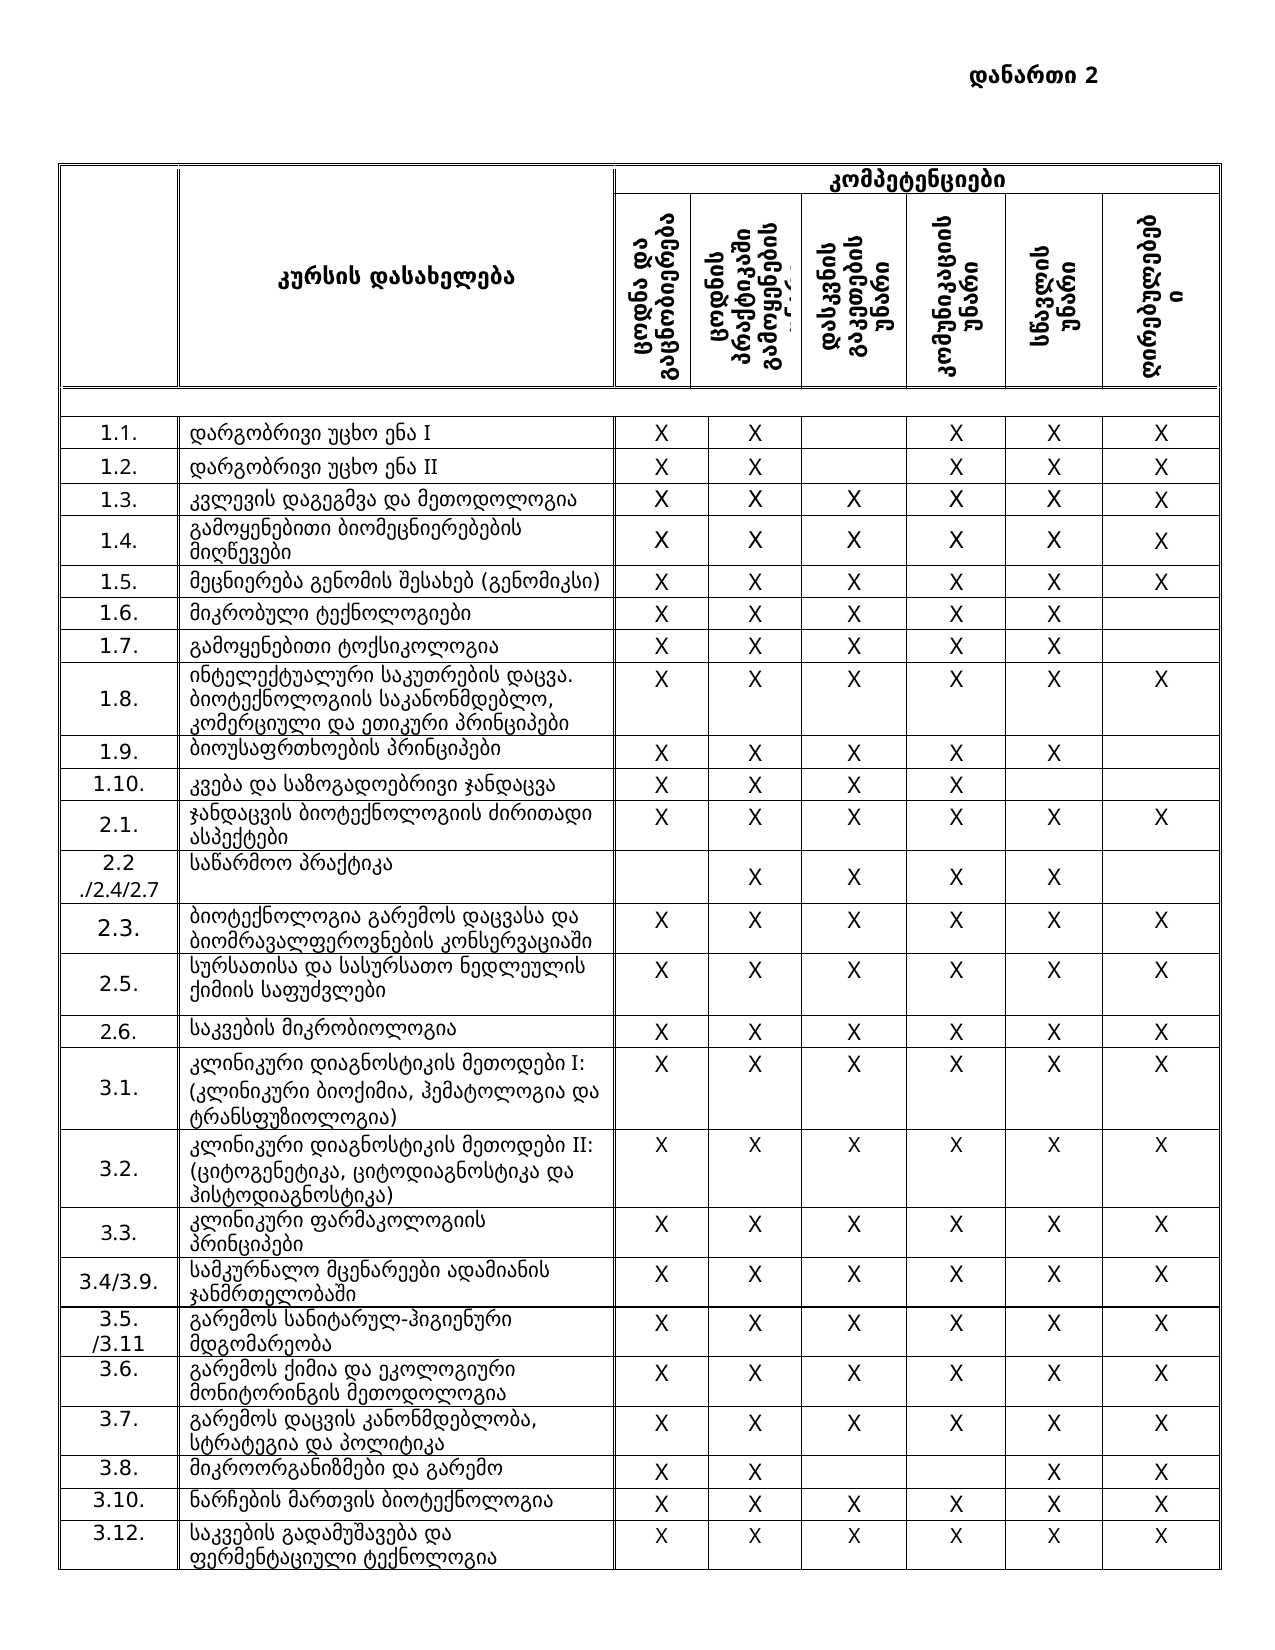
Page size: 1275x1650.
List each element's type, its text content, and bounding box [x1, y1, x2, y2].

table_cell 1.5. [61, 566, 177, 597]
table_cell [1103, 630, 1219, 662]
table_cell გარემოს სანიტარულ-ჰიგიენური მდგომარეობა [180, 1308, 613, 1356]
table_cell X [802, 801, 906, 849]
table_cell კლინიკური დიაგნოსტიკის მეთოდები I: (კლინიკური ბიოქიმია, ჰემატოლოგია და ტრანსფუზიოლოგია) [180, 1048, 613, 1129]
table_cell X [907, 954, 1005, 1015]
table_cell X [616, 630, 708, 662]
table_cell X [907, 417, 1005, 448]
table_cell X [616, 1357, 708, 1406]
table_cell X [802, 1130, 906, 1207]
table_cell X [1103, 1208, 1219, 1257]
table_cell X [1103, 954, 1219, 1015]
table_cell X [616, 1308, 708, 1356]
table_cell X [709, 516, 801, 565]
table_cell X [802, 1258, 906, 1306]
table_cell X [907, 736, 1005, 768]
table_cell X [802, 1407, 906, 1455]
table_cell X [1103, 417, 1219, 448]
table_cell X [709, 736, 801, 768]
table_cell X [709, 1489, 801, 1520]
table_cell X [1006, 1016, 1102, 1047]
table_header [61, 166, 178, 386]
table_cell [1103, 598, 1219, 629]
table_cell X [802, 954, 906, 1015]
table_cell 2.6. [61, 1016, 177, 1047]
table_cell X [1006, 449, 1102, 483]
table_cell X [907, 630, 1005, 662]
table_cell ინტელექტუალური საკუთრების დაცვა. ბიოტექნოლოგიის საკანონმდებლო, კომერციული და ეთიკური პრინციპები [180, 663, 613, 735]
table_cell X [709, 904, 801, 953]
table_cell X [1006, 1407, 1102, 1455]
table_cell X [802, 1357, 906, 1406]
table_cell X [907, 663, 1005, 735]
table_cell X [907, 1130, 1005, 1207]
table_cell სწავლის უნარი [1006, 194, 1102, 386]
table_cell საკვების გადამუშავება და ფერმენტაციული ტექნოლოგია [180, 1521, 613, 1569]
table_cell [802, 417, 906, 448]
table_cell 1.4. [61, 516, 177, 565]
table_cell X [709, 1521, 801, 1569]
table_cell დარგობრივი უცხო ენა II [180, 449, 613, 483]
table_cell X [616, 1258, 708, 1306]
table_cell X [907, 851, 1005, 903]
table_cell X [1103, 516, 1219, 565]
table_cell ცოდნა და გაცნობიერება [616, 194, 690, 386]
table_cell X [907, 1489, 1005, 1520]
table_cell X [907, 1258, 1005, 1306]
table_cell 3.4/3.9. [61, 1258, 177, 1306]
table_cell [1103, 769, 1219, 800]
table_cell X [1103, 1357, 1219, 1406]
table_cell X [709, 1357, 801, 1406]
table_cell 1.9. [61, 736, 177, 768]
table_cell X [907, 566, 1005, 597]
table_cell [616, 851, 708, 903]
table_cell X [907, 769, 1005, 800]
table_cell 1.3. [61, 484, 177, 515]
table_cell X [616, 1130, 708, 1207]
table_cell 3.2. [61, 1130, 177, 1207]
table_cell X [907, 484, 1005, 515]
table_cell X [616, 769, 708, 800]
table_cell X [1006, 598, 1102, 629]
table_cell გარემოს დაცვის კანონმდებლობა, სტრატეგია და პოლიტიკა [180, 1407, 613, 1455]
table_cell [907, 1456, 1005, 1487]
table_cell X [1006, 1357, 1102, 1406]
table_cell X [1103, 663, 1219, 735]
table_cell [802, 1456, 906, 1487]
table_cell საკვების მიკრობიოლოგია [180, 1016, 613, 1047]
table_cell X [1103, 1258, 1219, 1306]
table_cell X [907, 1048, 1005, 1129]
table_cell X [709, 449, 801, 483]
table_cell სურსათისა და სასურსათო ნედლეულის ქიმიის საფუძვლები [180, 954, 613, 1015]
table_cell X [709, 851, 801, 903]
table_cell კლინიკური ფარმაკოლოგიის პრინციპები [180, 1208, 613, 1257]
table_cell საწარმოო პრაქტიკა [180, 851, 613, 903]
table_cell X [709, 801, 801, 849]
table_cell X [616, 1407, 708, 1455]
table_cell X [907, 1016, 1005, 1047]
table_cell მიკროორგანიზმები და გარემო [180, 1456, 613, 1487]
table_cell X [1103, 1456, 1219, 1487]
table_cell X [907, 801, 1005, 849]
table_cell დასკვნის გაკეთების უნარი [802, 194, 906, 386]
table_cell X [1103, 566, 1219, 597]
table_cell X [616, 516, 708, 565]
table_cell X [616, 954, 708, 1015]
table_cell გარემოს ქიმია და ეკოლოგიური მონიტორინგის მეთოდოლოგია [180, 1357, 613, 1406]
table_cell X [1103, 1407, 1219, 1455]
table_cell X [616, 566, 708, 597]
table_cell X [1103, 1016, 1219, 1047]
table_cell X [616, 801, 708, 849]
table_cell X [802, 484, 906, 515]
table_cell 3.6. [61, 1357, 177, 1406]
table_cell X [1006, 484, 1102, 515]
table_cell X [907, 1521, 1005, 1569]
table_cell X [709, 484, 801, 515]
table_cell 3.12. [61, 1521, 177, 1569]
table_cell 1.2. [61, 449, 177, 483]
table_cell [1103, 851, 1219, 903]
table_cell ბიოუსაფრთხოების პრინციპები [180, 736, 613, 768]
table_cell X [1006, 1130, 1102, 1207]
table_cell სამკურნალო მცენარეები ადამიანის ჯანმრთელობაში [180, 1258, 613, 1306]
table_cell X [802, 630, 906, 662]
table_cell X [907, 1357, 1005, 1406]
table_cell ღირებულებები [1103, 194, 1219, 386]
table_cell X [802, 516, 906, 565]
table_cell 1.10. [61, 769, 177, 800]
table_cell X [907, 1407, 1005, 1455]
table_cell X [802, 598, 906, 629]
table_cell მეცნიერება გენომის შესახებ (გენომიკსი) [180, 566, 613, 597]
table_cell X [802, 566, 906, 597]
table_cell X [1103, 1130, 1219, 1207]
table_cell X [802, 851, 906, 903]
table_cell მიკრობული ტექნოლოგიები [180, 598, 613, 629]
table_cell X [709, 417, 801, 448]
table_cell X [709, 1130, 801, 1207]
table_cell X [802, 1521, 906, 1569]
table_cell ბიოტექნოლოგია გარემოს დაცვასა და ბიომრავალფეროვნების კონსერვაციაში [180, 904, 613, 953]
table_cell X [1006, 736, 1102, 768]
table_cell 3.5. /3.11 [61, 1308, 177, 1356]
table_cell X [1103, 1521, 1219, 1569]
table_cell 2.2./2.4/2.7 [61, 851, 177, 903]
table_cell X [616, 904, 708, 953]
table_cell X [1103, 1489, 1219, 1520]
table_cell X [1103, 1048, 1219, 1129]
table_cell X [1006, 1048, 1102, 1129]
table_cell 3.1. [61, 1048, 177, 1129]
table_cell 1.6. [61, 598, 177, 629]
table_cell კვლევის დაგეგმვა და მეთოდოლოგია [180, 484, 613, 515]
table_cell X [1103, 904, 1219, 953]
table_cell კომუნიკაციის უნარი [907, 194, 1005, 386]
table_cell X [802, 663, 906, 735]
table_cell X [1103, 484, 1219, 515]
table_cell X [709, 1456, 801, 1487]
table_cell X [616, 449, 708, 483]
table_cell X [802, 904, 906, 953]
table_cell ჯანდაცვის ბიოტექნოლოგიის ძირითადი ასპექტები [180, 801, 613, 849]
table_cell X [616, 663, 708, 735]
table_cell X [616, 736, 708, 768]
table_cell ნარჩების მართვის ბიოტექნოლოგია [180, 1489, 613, 1520]
table_cell X [1006, 1456, 1102, 1487]
text დანართი 2 [59, 59, 1098, 90]
table_cell X [616, 1016, 708, 1047]
table_cell X [709, 769, 801, 800]
table_header კურსის დასახელება [178, 166, 614, 386]
table_cell X [709, 630, 801, 662]
table_cell X [709, 1407, 801, 1455]
table_cell X [907, 904, 1005, 953]
table_cell X [1103, 801, 1219, 849]
table_header კომპეტენციები [614, 166, 1219, 193]
table_cell X [1006, 801, 1102, 849]
table_cell კვება და საზოგადოებრივი ჯანდაცვა [180, 769, 613, 800]
table_cell X [907, 1308, 1005, 1356]
table_cell X [616, 1521, 708, 1569]
table_cell [1103, 736, 1219, 768]
table_cell X [616, 598, 708, 629]
table_cell X [1006, 1258, 1102, 1306]
table_cell X [1006, 1489, 1102, 1520]
table_cell X [709, 663, 801, 735]
table_cell X [907, 1208, 1005, 1257]
table_cell X [802, 769, 906, 800]
table_cell დარგობრივი უცხო ენა I [180, 417, 613, 448]
table_cell X [1006, 851, 1102, 903]
table_cell X [709, 1258, 801, 1306]
table_cell X [802, 1016, 906, 1047]
table_cell X [802, 736, 906, 768]
table_cell X [709, 1016, 801, 1047]
table_cell X [1103, 449, 1219, 483]
table_cell X [616, 1489, 708, 1520]
table_cell X [709, 954, 801, 1015]
table_cell X [907, 516, 1005, 565]
table_cell X [1006, 630, 1102, 662]
table_cell 3.3. [61, 1208, 177, 1257]
table_cell X [1006, 1521, 1102, 1569]
table_cell X [616, 1048, 708, 1129]
table_cell X [802, 1208, 906, 1257]
table_cell X [616, 484, 708, 515]
table_cell 2.1. [61, 801, 177, 849]
table_cell 2.3. [61, 904, 177, 953]
table_cell X [1006, 516, 1102, 565]
table_cell X [1006, 904, 1102, 953]
table_cell X [616, 1456, 708, 1487]
table_cell X [802, 1489, 906, 1520]
table_cell 1.1. [61, 417, 177, 448]
table_cell X [907, 449, 1005, 483]
table_cell 3.7. [61, 1407, 177, 1455]
table_cell 1.7. [61, 630, 177, 662]
table_cell 3.10. [61, 1489, 177, 1520]
table_cell [59, 386, 1220, 416]
table_cell X [1006, 1208, 1102, 1257]
table_cell X [616, 1208, 708, 1257]
table_cell [1006, 769, 1102, 800]
table_cell X [1006, 566, 1102, 597]
table_cell X [1006, 1308, 1102, 1356]
table_cell X [709, 566, 801, 597]
table_cell X [709, 1308, 801, 1356]
table_cell 1.8. [61, 663, 177, 735]
table_cell 3.8. [61, 1456, 177, 1487]
table_cell X [802, 1308, 906, 1356]
table_cell X [616, 417, 708, 448]
table_cell [802, 449, 906, 483]
table_cell X [802, 1048, 906, 1129]
table_cell X [709, 598, 801, 629]
table_cell X [907, 598, 1005, 629]
table_cell X [709, 1048, 801, 1129]
table_cell ცოდნის პრაქტიკაში გამოყენების უნარი [691, 194, 801, 386]
table_cell X [1006, 663, 1102, 735]
table_cell გამოყენებითი ბიომეცნიერებების მიღწევები [180, 516, 613, 565]
table_cell კლინიკური დიაგნოსტიკის მეთოდები II: (ციტოგენეტიკა, ციტოდიაგნოსტიკა და ჰისტოდიაგნოსტიკა) [180, 1130, 613, 1207]
table_cell გამოყენებითი ტოქსიკოლოგია [180, 630, 613, 662]
table_cell X [709, 1208, 801, 1257]
table_cell X [1006, 417, 1102, 448]
table_cell 2.5. [61, 954, 177, 1015]
table_cell X [1103, 1308, 1219, 1356]
table_cell X [1006, 954, 1102, 1015]
